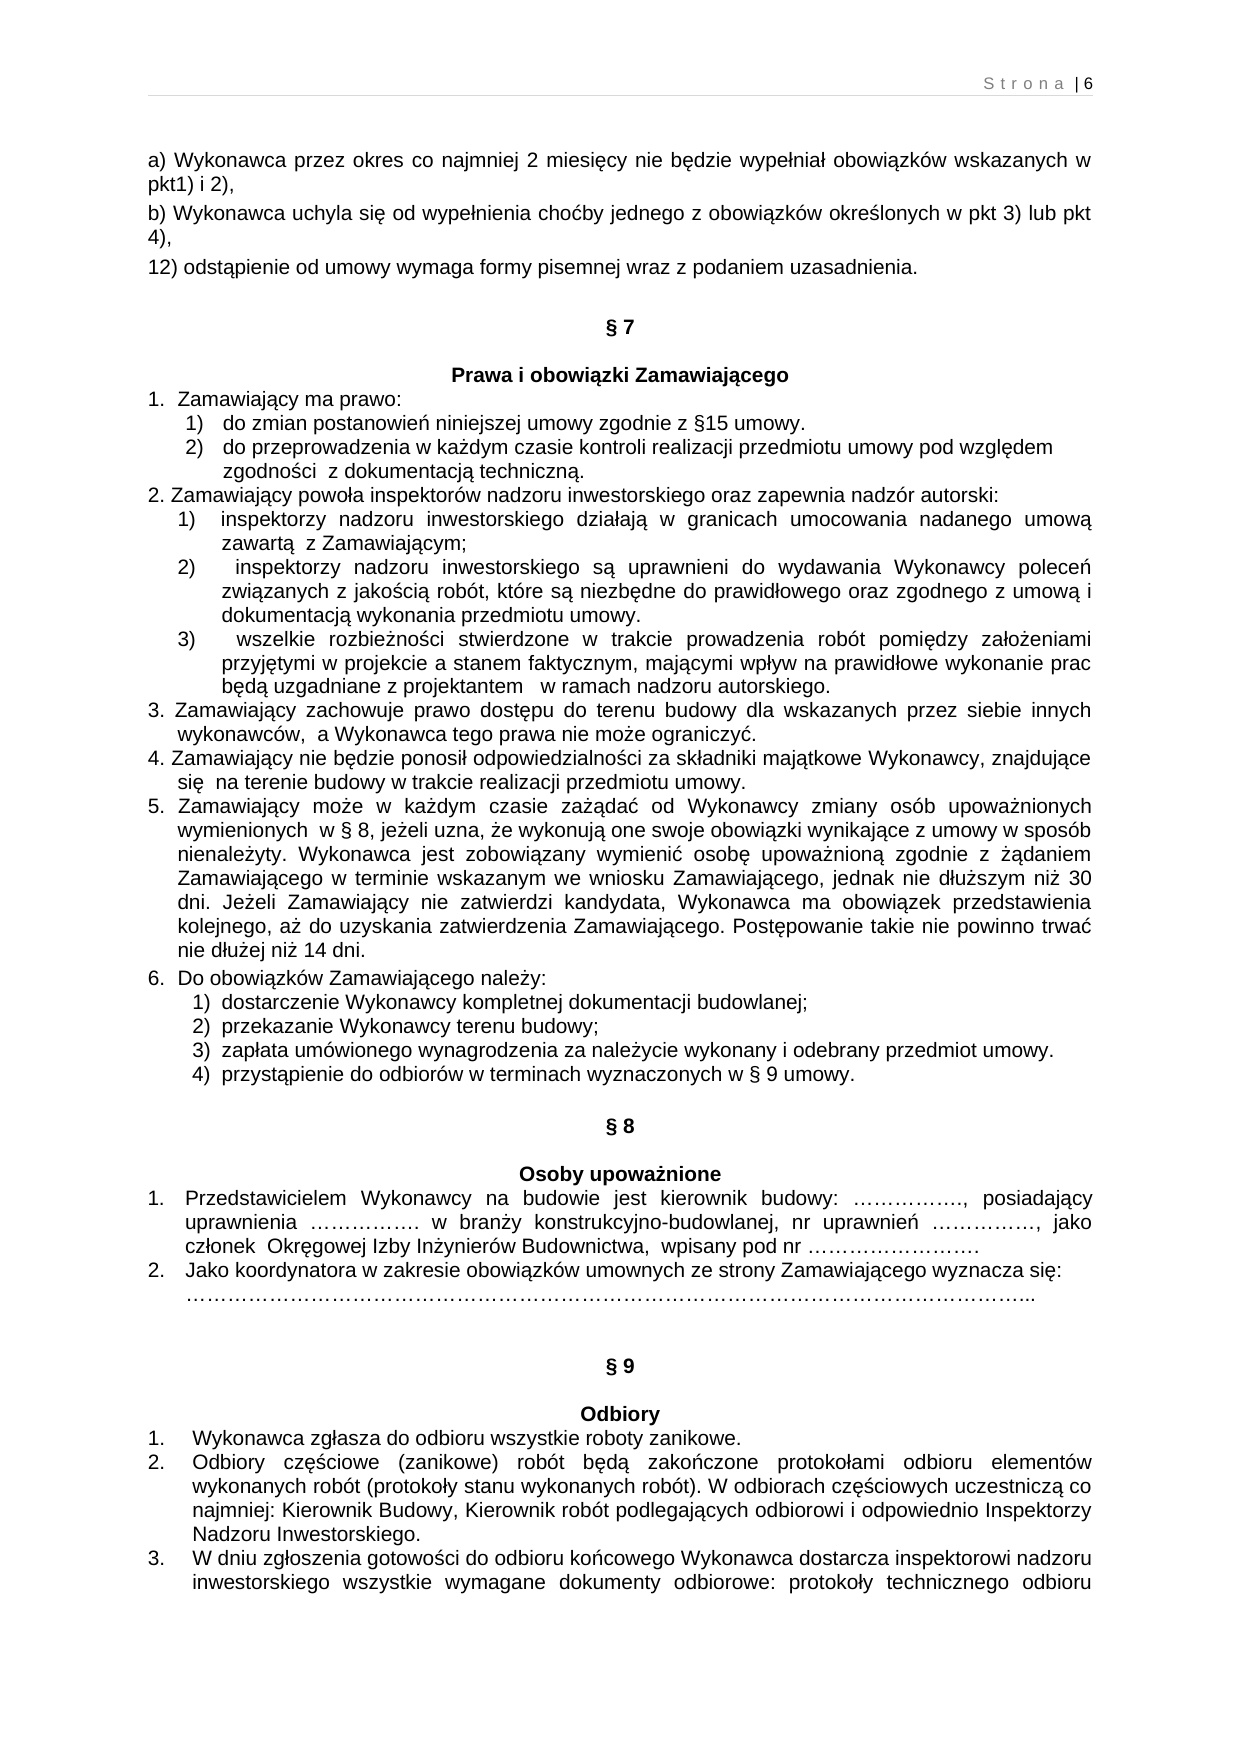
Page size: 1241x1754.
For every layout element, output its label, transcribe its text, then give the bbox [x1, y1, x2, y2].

list przekazanie Wykonawcy terenu budowy; [192, 1014, 1093, 1038]
list Do obowiązków Zamawiającego należy: [148, 966, 1093, 990]
list Zamawiający ma prawo: [148, 387, 1093, 411]
text 4. Zamawiający nie będzie ponosił odpowiedzialności za składniki majątkowe Wykonawcy, znajdujące się na terenie budowy w trakcie realizacji przedmiotu umowy. [148, 746, 1093, 794]
text 5. Zamawiający może w każdym czasie zażądać od Wykonawcy zmiany osób upoważnionych wymienionych w § 8, jeżeli uzna, że wykonują one swoje obowiązki wynikające z umowy w sposób nienależyty. Wykonawca jest zobowiązany wymienić osobę upoważnioną zgodnie z żądaniem Zamawiającego w terminie wskazanym we wniosku Zamawiającego, jednak nie dłuższym niż 30 dni. Jeżeli Zamawiający nie zatwierdzi kandydata, Wykonawca ma obowiązek przedstawienia kolejnego, aż do uzyskania zatwierdzenia Zamawiającego. Postępowanie takie nie powinno trwać nie dłużej niż 14 dni. [148, 794, 1093, 962]
list Wykonawca zgłasza do odbioru wszystkie roboty zanikowe. [148, 1426, 1093, 1450]
text § 9 [148, 1354, 1093, 1378]
text 3. Zamawiający zachowuje prawo dostępu do terenu budowy dla wskazanych przez siebie innych wykonawców, a Wykonawca tego prawa nie może ograniczyć. [148, 698, 1093, 746]
list przystąpienie do odbiorów w terminach wyznaczonych w § 9 umowy. [192, 1062, 1093, 1086]
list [148, 1546, 1093, 1593]
text § 7 [148, 315, 1093, 339]
text 12) odstąpienie od umowy wymaga formy pisemnej wraz z podaniem uzasadnienia. [148, 254, 1093, 278]
text a) Wykonawca przez okres co najmniej 2 miesięcy nie będzie wypełniał obowiązków wskazanych w pkt1) i 2), [148, 148, 1093, 196]
text Odbiory [148, 1402, 1093, 1426]
list do zmian postanowień niniejszej umowy zgodnie z §15 umowy. [185, 411, 1093, 435]
list Odbiory częściowe (zanikowe) robót będą zakończone protokołami odbioru elementów wykonanych robót (protokoły stanu wykonanych robót). W odbiorach częściowych uczestniczą co najmniej: Kierownik Budowy, Kierownik robót podlegających odbiorowi i odpowiednio Inspektorzy Nadzoru Inwestorskiego. [148, 1450, 1093, 1546]
list Przedstawicielem Wykonawcy na budowie jest kierownik budowy: ……………., posiadający uprawnienia ……………. w branży konstrukcyjno-budowlanej, nr uprawnień ……………, jako członek Okręgowej Izby Inżynierów Budownictwa, wpisany pod nr ……………………. [147, 1186, 1093, 1258]
list zapłata umówionego wynagrodzenia za należycie wykonany i odebrany przedmiot umowy. [192, 1038, 1093, 1062]
text 2. Zamawiający powoła inspektorów nadzoru inwestorskiego oraz zapewnia nadzór autorski: [148, 483, 1093, 507]
list Jako koordynatora w zakresie obowiązków umownych ze strony Zamawiającego wyznacza się: [148, 1258, 1093, 1282]
text 3) wszelkie rozbieżności stwierdzone w trakcie prowadzenia robót pomiędzy założeniami przyjętymi w projekcie a stanem faktycznym, mającymi wpływ na prawidłowe wykonanie prac będą uzgadniane z projektantem w ramach nadzoru autorskiego. [177, 626, 1093, 698]
text …………………………………………………………………………………………………………... [185, 1282, 1093, 1306]
text 1) inspektorzy nadzoru inwestorskiego działają w granicach umocowania nadanego umową zawartą z Zamawiającym; [177, 507, 1093, 554]
list do przeprowadzenia w każdym czasie kontroli realizacji przedmiotu umowy pod względem zgodności z dokumentacją techniczną. [185, 435, 1150, 483]
text Prawa i obowiązki Zamawiającego [148, 363, 1093, 387]
list dostarczenie Wykonawcy kompletnej dokumentacji budowlanej; [192, 990, 1093, 1014]
text b) Wykonawca uchyla się od wypełnienia choćby jednego z obowiązków określonych w pkt 3) lub pkt 4), [148, 201, 1093, 249]
text Osoby upoważnione [148, 1162, 1093, 1186]
text § 8 [148, 1114, 1093, 1138]
text 2) inspektorzy nadzoru inwestorskiego są uprawnieni do wydawania Wykonawcy poleceń związanych z jakością robót, które są niezbędne do prawidłowego oraz zgodnego z umową i dokumentacją wykonania przedmiotu umowy. [177, 554, 1093, 626]
